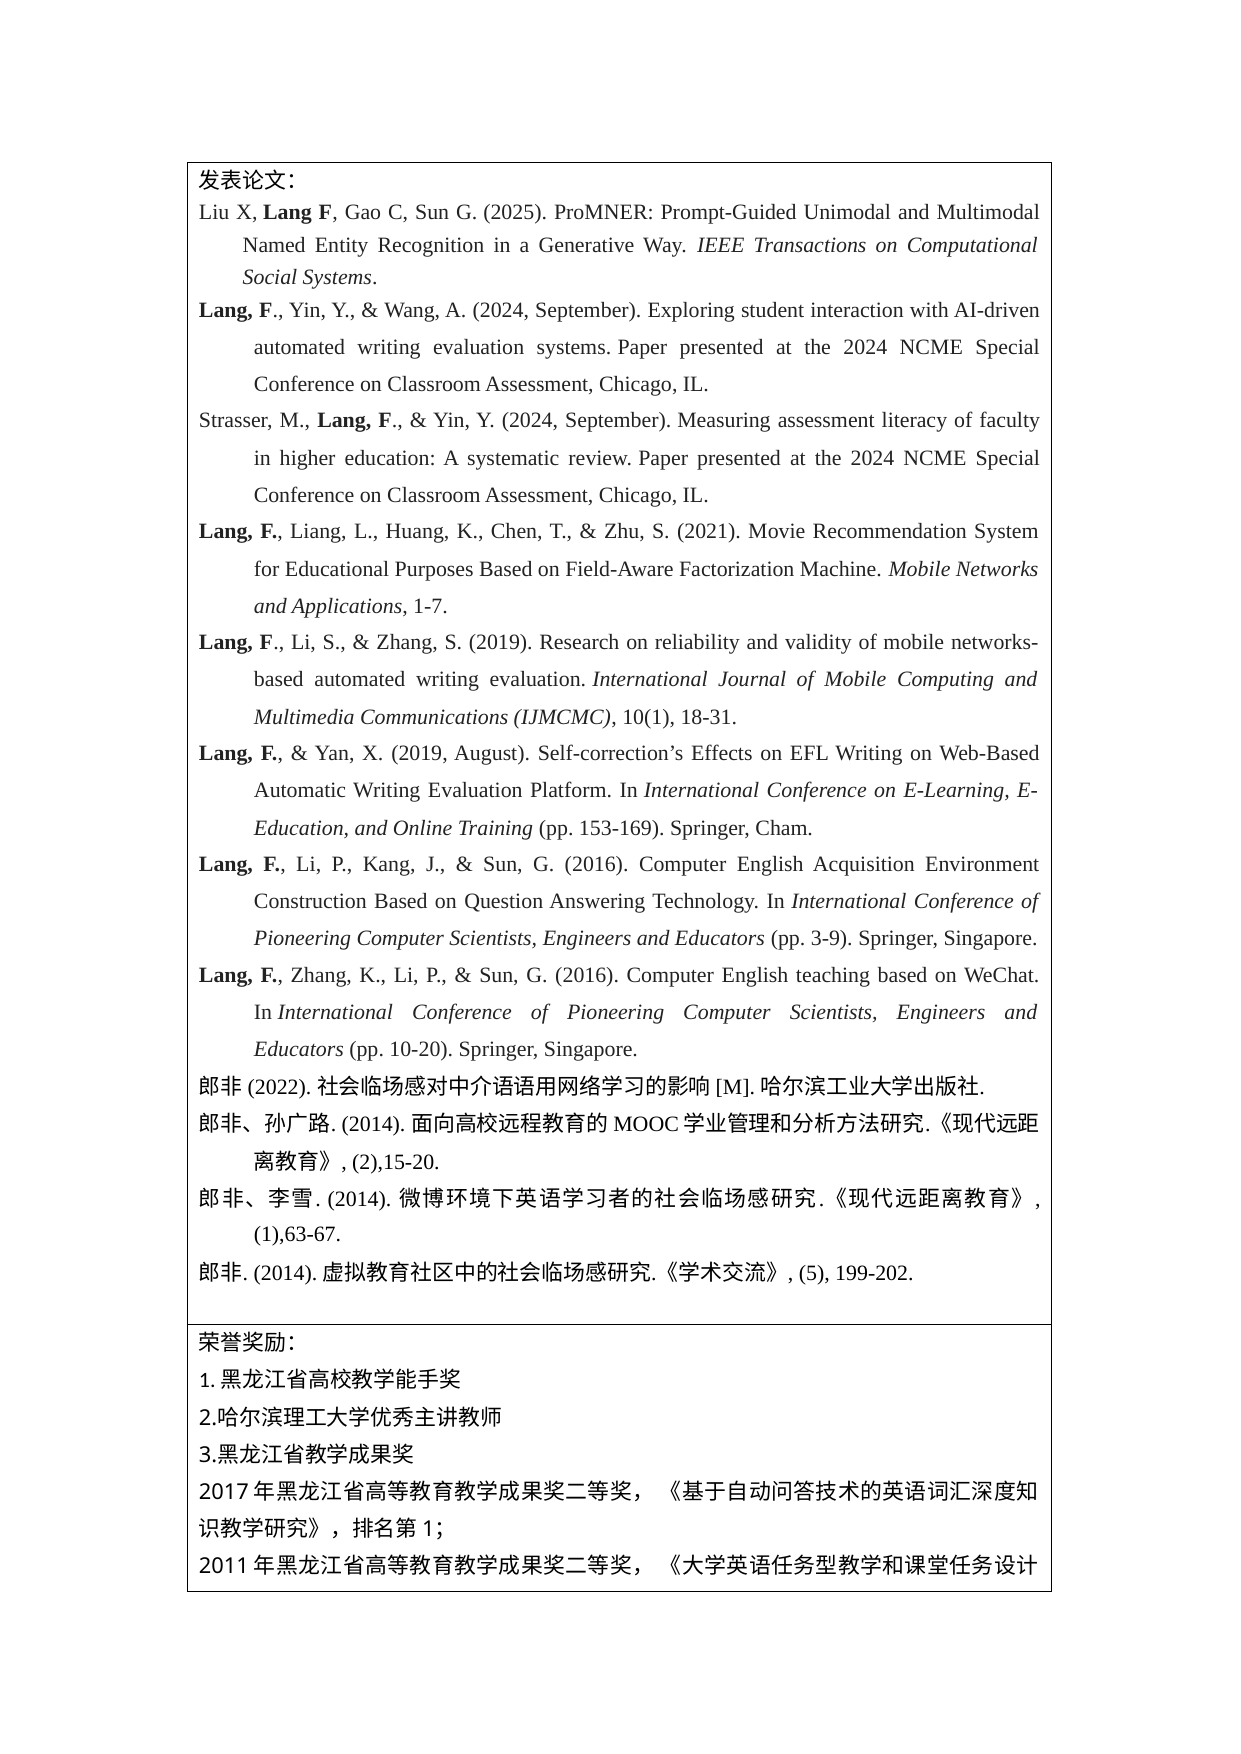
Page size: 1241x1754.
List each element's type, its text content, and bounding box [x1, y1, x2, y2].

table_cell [188, 1325, 1051, 1591]
table_cell 发表论文： Liu X, Lang F, Gao C, Sun G. (2025). ProMNER: Prompt-Guided Unimodal and Multimodal Named Entity Recognition in a Generative Way. IEEE Transactions on Computational Social Systems. Lang, F., Yin, Y., & Wang, A. (2024, September). Exploring student interaction with AI-driven automated writing evaluation systems. Paper presented at the 2024 NCME Special Conference on Classroom Assessment, Chicago, IL. Strasser, M., Lang, F., & Yin, Y. (2024, September). Measuring assessment literacy of faculty in higher education: A systematic review. Paper presented at the 2024 NCME Special Conference on Classroom Assessment, Chicago, IL. Lang, F., Liang, L., Huang, K., Chen, T., & Zhu, S. (2021). Movie Recommendation System for Educational Purposes Based on Field-Aware Factorization Machine. Mobile Networks and Applications, 1-7. Lang, F., Li, S., & Zhang, S. (2019). Research on reliability and validity of mobile networks-based automated writing evaluation. International Journal of Mobile Computing and Multimedia Communications (IJMCMC), 10(1), 18-31. Lang, F., & Yan, X. (2019, August). Self-correction’s Effects on EFL Writing on Web-Based Automatic Writing Evaluation Platform. In International Conference on E-Learning, E-Education, and Online Training (pp. 153-169). Springer, Cham. Lang, F., Li, P., Kang, J., & Sun, G. (2016). Computer English Acquisition Environment Construction Based on Question Answering Technology. In International Conference of Pioneering Computer Scientists, Engineers and Educators (pp. 3-9). Springer, Singapore. Lang, F., Zhang, K., Li, P., & Sun, G. (2016). Computer English teaching based on WeChat. In International Conference of Pioneering Computer Scientists, Engineers and Educators (pp. 10-20). Springer, Singapore. 郎非 (2022). 社会临场感对中介语语用网络学习的影响 [M]. 哈尔滨工业大学出版社. 郎非、孙广路. (2014). 面向高校远程教育的MOOC学业管理和分析方法研究.《现代远距离教育》, (2),15-20. 郎非、李雪. (2014). 微博环境下英语学习者的社会临场感研究.《现代远距离教育》,(1),63-67. 郎非. (2014). 虚拟教育社区中的社会临场感研究.《学术交流》, (5), 199-202. [188, 163, 1051, 1324]
